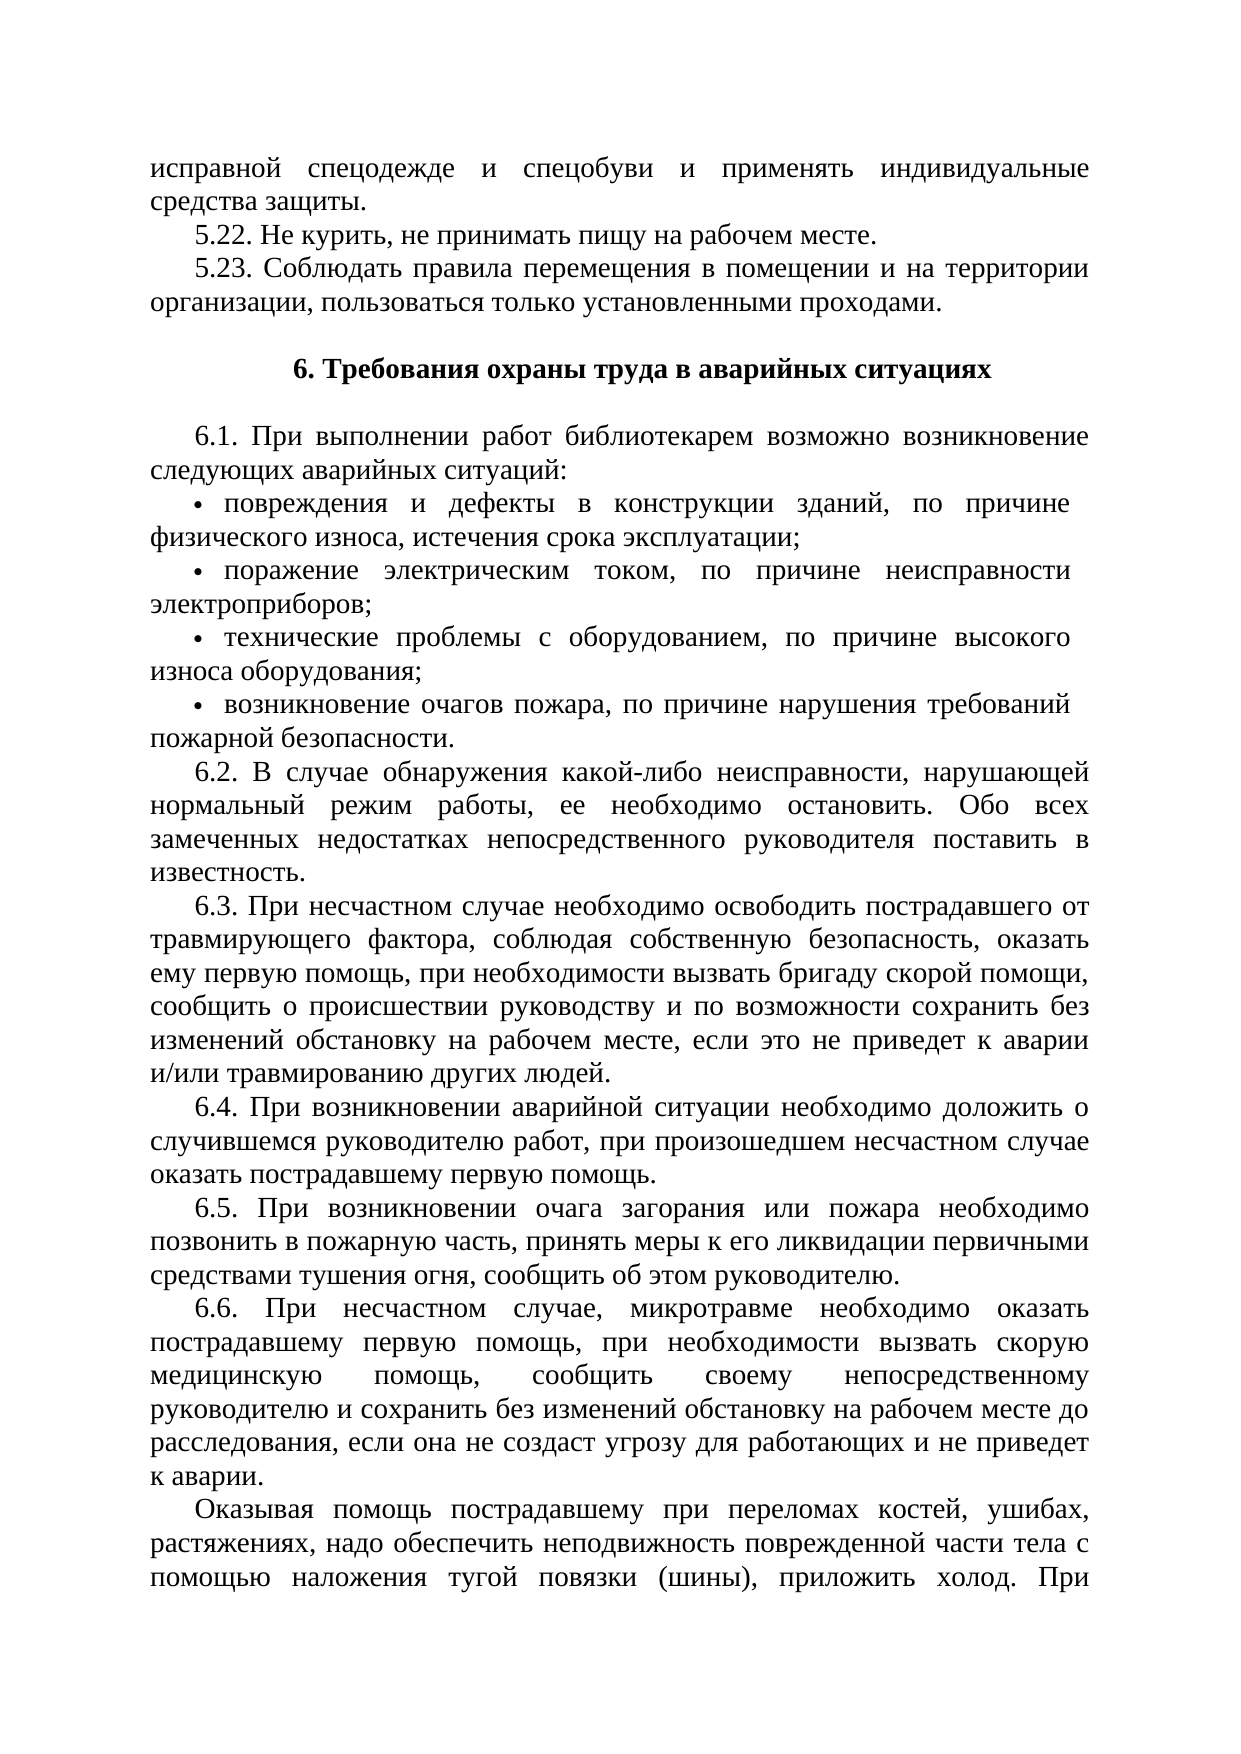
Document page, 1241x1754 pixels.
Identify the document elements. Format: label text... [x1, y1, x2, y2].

text 5.22. Не курить, не принимать пищу на рабочем месте. [150, 217, 1090, 251]
text 6.4. При возникновении аварийной ситуации необходимо доложить о случившемся руководителю работ, при произошедшем несчастном случае оказать пострадавшему первую помощь. [150, 1089, 1090, 1190]
text 6.5. При возникновении очага загорания или пожара необходимо позвонить в пожарную часть, принять меры к его ликвидации первичными средствами тушения огня, сообщить об этом руководителю. [150, 1190, 1090, 1290]
list технические проблемы с оборудованием, по причине высокого износа оборудования; [150, 619, 1071, 687]
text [150, 1492, 1090, 1592]
list поражение электрическим током, по причине неисправности электроприборов; [150, 552, 1071, 619]
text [150, 150, 1090, 217]
text 6.1. При выполнении работ библиотекарем возможно возникновение следующих аварийных ситуаций: [150, 418, 1090, 485]
text 6.3. При несчастном случае необходимо освободить пострадавшего от травмирующего фактора, соблюдая собственную безопасность, оказать ему первую помощь, при необходимости вызвать бригаду скорой помощи, сообщить о происшествии руководству и по возможности сохранить без изменений обстановку на рабочем месте, если это не приведет к аварии и/или травмированию других людей. [150, 888, 1090, 1089]
list возникновение очагов пожара, по причине нарушения требований пожарной безопасности. [150, 687, 1071, 754]
list повреждения и дефекты в конструкции зданий, по причине физического износа, истечения срока эксплуатации; [150, 485, 1071, 552]
text 5.23. Соблюдать правила перемещения в помещении и на территории организации, пользоваться только установленными проходами. [150, 251, 1090, 318]
text 6.6. При несчастном случае, микротравме необходимо оказать пострадавшему первую помощь, при необходимости вызвать скорую медицинскую помощь, сообщить своему непосредственному руководителю и сохранить без изменений обстановку на рабочем месте до расследования, если она не создаст угрозу для работающих и не приведет к аварии. [150, 1290, 1090, 1492]
text 6. Требования охраны труда в аварийных ситуациях [150, 351, 1090, 385]
text 6.2. В случае обнаружения какой-либо неисправности, нарушающей нормальный режим работы, ее необходимо остановить. Обо всех замеченных недостатках непосредственного руководителя поставить в известность. [150, 754, 1090, 888]
